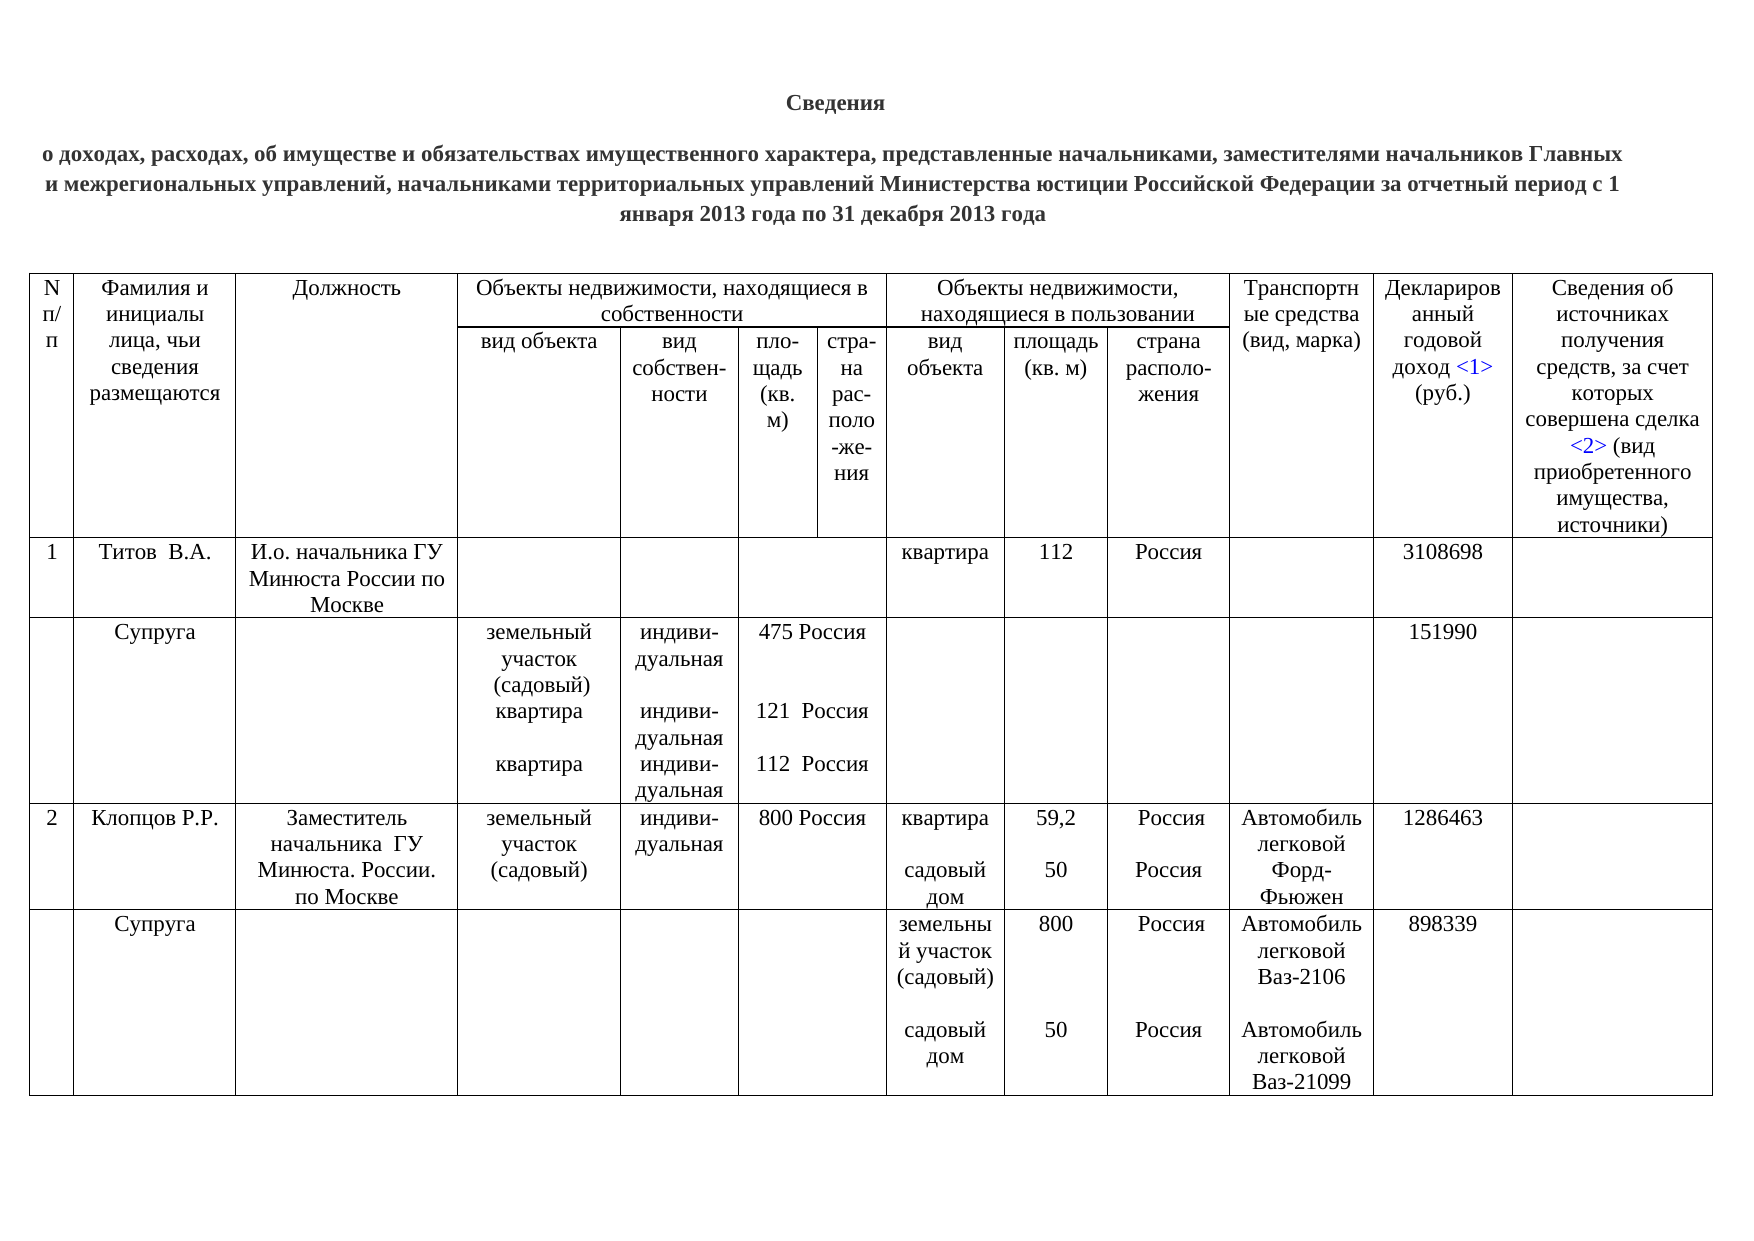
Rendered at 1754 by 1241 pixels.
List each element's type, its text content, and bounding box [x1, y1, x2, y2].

table_cell 59,2 50 [1005, 804, 1107, 909]
table_cell 3108698 [1374, 538, 1512, 617]
table_cell Автомобиль легковой Форд-Фьюжен [1230, 804, 1373, 909]
table_cell [1230, 538, 1373, 617]
table_cell 151990 [1374, 618, 1512, 803]
table_cell Заместитель начальника ГУ Минюста. России. по Москве [236, 804, 457, 909]
table_cell Супруга [74, 910, 235, 1095]
table_cell 1 [30, 538, 73, 617]
table_cell вид объекта [458, 328, 620, 537]
table_cell [1513, 804, 1712, 909]
table_cell Россия Россия [1108, 804, 1229, 909]
table_cell 898339 [1374, 910, 1512, 1095]
table_cell земельный участок (садовый) [458, 804, 620, 909]
table_cell Россия Россия [1108, 910, 1229, 1095]
text Сведения [29, 88, 1636, 115]
table_cell Титов В.А. [74, 538, 235, 617]
table_cell 2 [30, 804, 73, 909]
table_cell [621, 538, 738, 617]
table_cell площадь (кв. м) [1005, 328, 1107, 537]
table_cell [1513, 618, 1712, 803]
table_cell 112 [1005, 538, 1107, 617]
table_header Транспортные средства (вид, марка) [1230, 274, 1373, 537]
table_cell квартира садовый дом [887, 804, 1004, 909]
table_cell вид собствен-ности [621, 328, 738, 537]
table_header Объекты недвижимости, находящиеся в пользовании [887, 274, 1229, 326]
table_cell [1230, 618, 1373, 803]
table_cell [621, 910, 738, 1095]
table_header Должность [236, 274, 457, 537]
table_cell земельный участок (садовый) садовый дом [887, 910, 1004, 1095]
table_cell [1108, 618, 1229, 803]
text о доходах, расходах, об имуществе и обязательствах имущественного характера, представленные начальниками, заместителями начальников Главных и межрегиональных управлений, начальниками территориальных управлений Министерства юстиции Российской Федерации за отчетный период с 1 января 2013 года по 31 декабря 2013 года [29, 139, 1636, 226]
table_cell [458, 538, 620, 617]
table_cell [30, 910, 73, 1095]
table_cell [1005, 618, 1107, 803]
table_cell И.о. начальника ГУ Минюста России по Москве [236, 538, 457, 617]
table_cell пло-щадь (кв. м) [739, 328, 817, 537]
table_cell вид объекта [887, 328, 1004, 537]
table_header Фамилия и инициалы лица, чьи сведения размещаются [74, 274, 235, 537]
table_cell [1513, 910, 1712, 1095]
table_cell 800 50 [1005, 910, 1107, 1095]
table_cell [739, 538, 886, 617]
table_cell 800 Россия [739, 804, 886, 909]
table_cell Автомобиль легковой Ваз-2106 Автомобиль легковой Ваз-21099 [1230, 910, 1373, 1095]
table_cell Клопцов Р.Р. [74, 804, 235, 909]
table_cell земельный участок (садовый) квартира квартира [458, 618, 620, 803]
table_cell индиви-дуальная индиви-дуальная индиви-дуальная [621, 618, 738, 803]
table_cell Супруга [74, 618, 235, 803]
table_cell стра-на рас-поло-же-ния [818, 328, 886, 537]
table_cell индиви-дуальная [621, 804, 738, 909]
table_header Декларированный годовой доход <1> (руб.) [1374, 274, 1512, 537]
table_cell квартира [887, 538, 1004, 617]
table_header N п/п [30, 274, 73, 537]
table_header Сведения об источниках получения средств, за счет которых совершена сделка <2> (вид приобретенного имущества, источники) [1513, 274, 1712, 537]
table_cell страна располо-жения [1108, 328, 1229, 537]
table_cell [458, 910, 620, 1095]
table_cell [887, 618, 1004, 803]
table_cell [236, 910, 457, 1095]
table_cell [236, 618, 457, 803]
table_cell 475 Россия 121 Россия 112 Россия [739, 618, 886, 803]
table_cell [1513, 538, 1712, 617]
table_cell [739, 910, 886, 1095]
table_cell 1286463 [1374, 804, 1512, 909]
table_cell [30, 618, 73, 803]
table_header Объекты недвижимости, находящиеся в собственности [458, 274, 886, 326]
table_cell Россия [1108, 538, 1229, 617]
